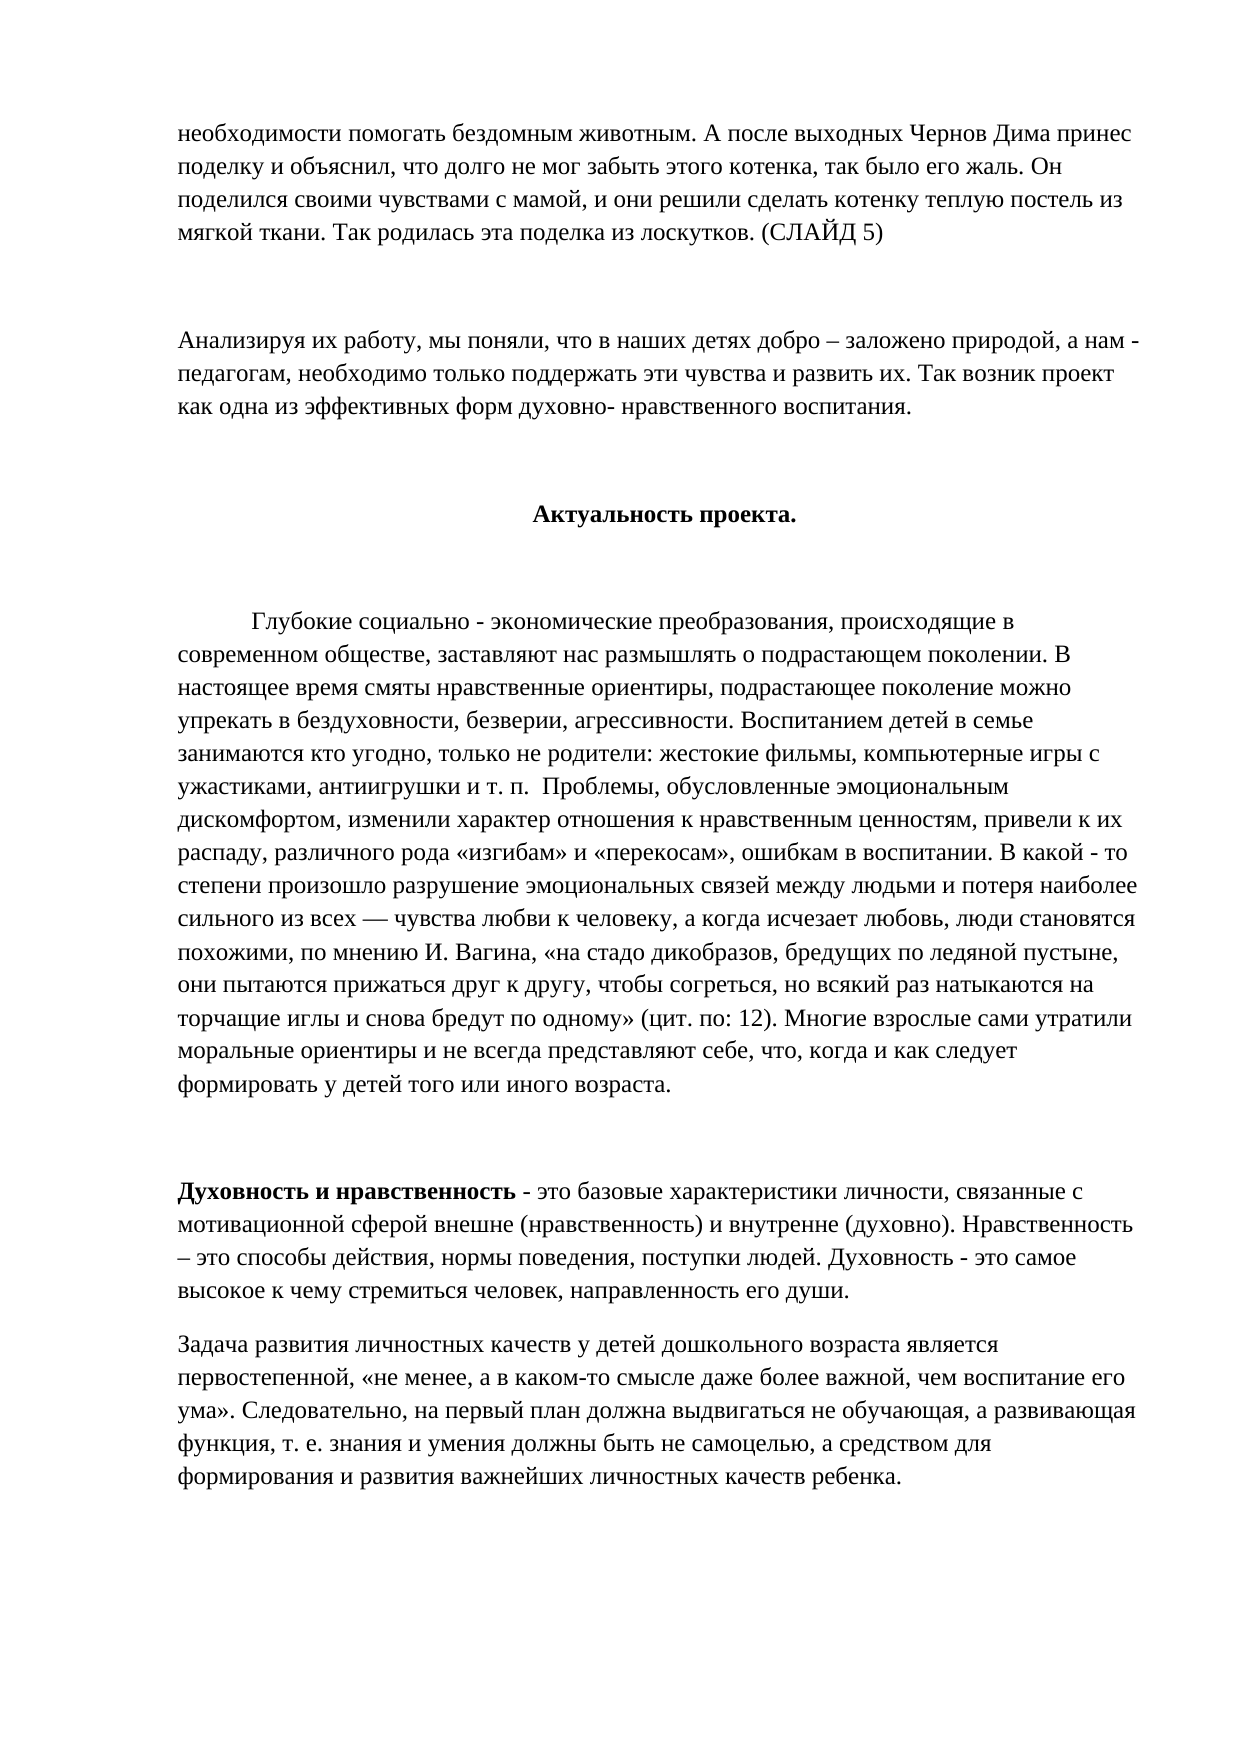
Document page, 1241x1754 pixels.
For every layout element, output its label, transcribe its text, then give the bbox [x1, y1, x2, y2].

text Задача развития личностных качеств у детей дошкольного возраста является первостепенной, «не менее, а в каком-то смысле даже более важной, чем воспитание его ума». Следовательно, на первый план должна выдвигаться не обучающая, а развивающая функция, т. е. знания и умения должны быть не самоцелью, а средством для формирования и развития важнейших личностных качеств ребенка. [177, 1329, 1152, 1490]
text Анализируя их работу, мы поняли, что в наших детях добро – заложено природой, а нам - педагогам, необходимо только поддержать эти чувства и развить их. Так возник проект как одна из эффективных форм духовно- нравственного воспитания. [177, 325, 1152, 420]
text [177, 118, 1152, 246]
text Актуальность проекта. [177, 499, 1152, 527]
text Духовность и нравственность - это базовые характеристики личности, связанные с мотивационной сферой внешне (нравственность) и внутренне (духовно). Нравственность – это способы действия, нормы поведения, поступки людей. Духовность - это самое высокое к чему стремиться человек, направленность его души. [177, 1176, 1152, 1304]
text Глубокие социально - экономические преобразования, происходящие в современном обществе, заставляют нас размышлять о подрастающем поколении. В настоящее время смяты нравственные ориентиры, подрастающее поколение можно упрекать в бездуховности, безверии, агрессивности. Воспитанием детей в семье занимаются кто угодно, только не родители: жестокие фильмы, компьютерные игры с ужастиками, антиигрушки и т. п. Проблемы, обусловленные эмоциональным дискомфортом, изменили характер отношения к нравственным ценностям, привели к их распаду, различного рода «изгибам» и «перекосам», ошибкам в воспитании. В какой - то степени произошло разрушение эмоциональных связей между людьми и потеря наиболее сильного из всех — чувства любви к человеку, а когда исчезает любовь, люди становятся похожими, по мнению И. Вагина, «на стадо дикобразов, бредущих по ледяной пустыне, они пытаются прижаться друг к другу, чтобы согреться, но всякий раз натыкаются на торчащие иглы и снова бредут по одному» (цит. по: 12). Многие взрослые сами утратили моральные ориентиры и не всегда представляют себе, что, когда и как следует формировать у детей того или иного возраста. [177, 606, 1152, 1097]
